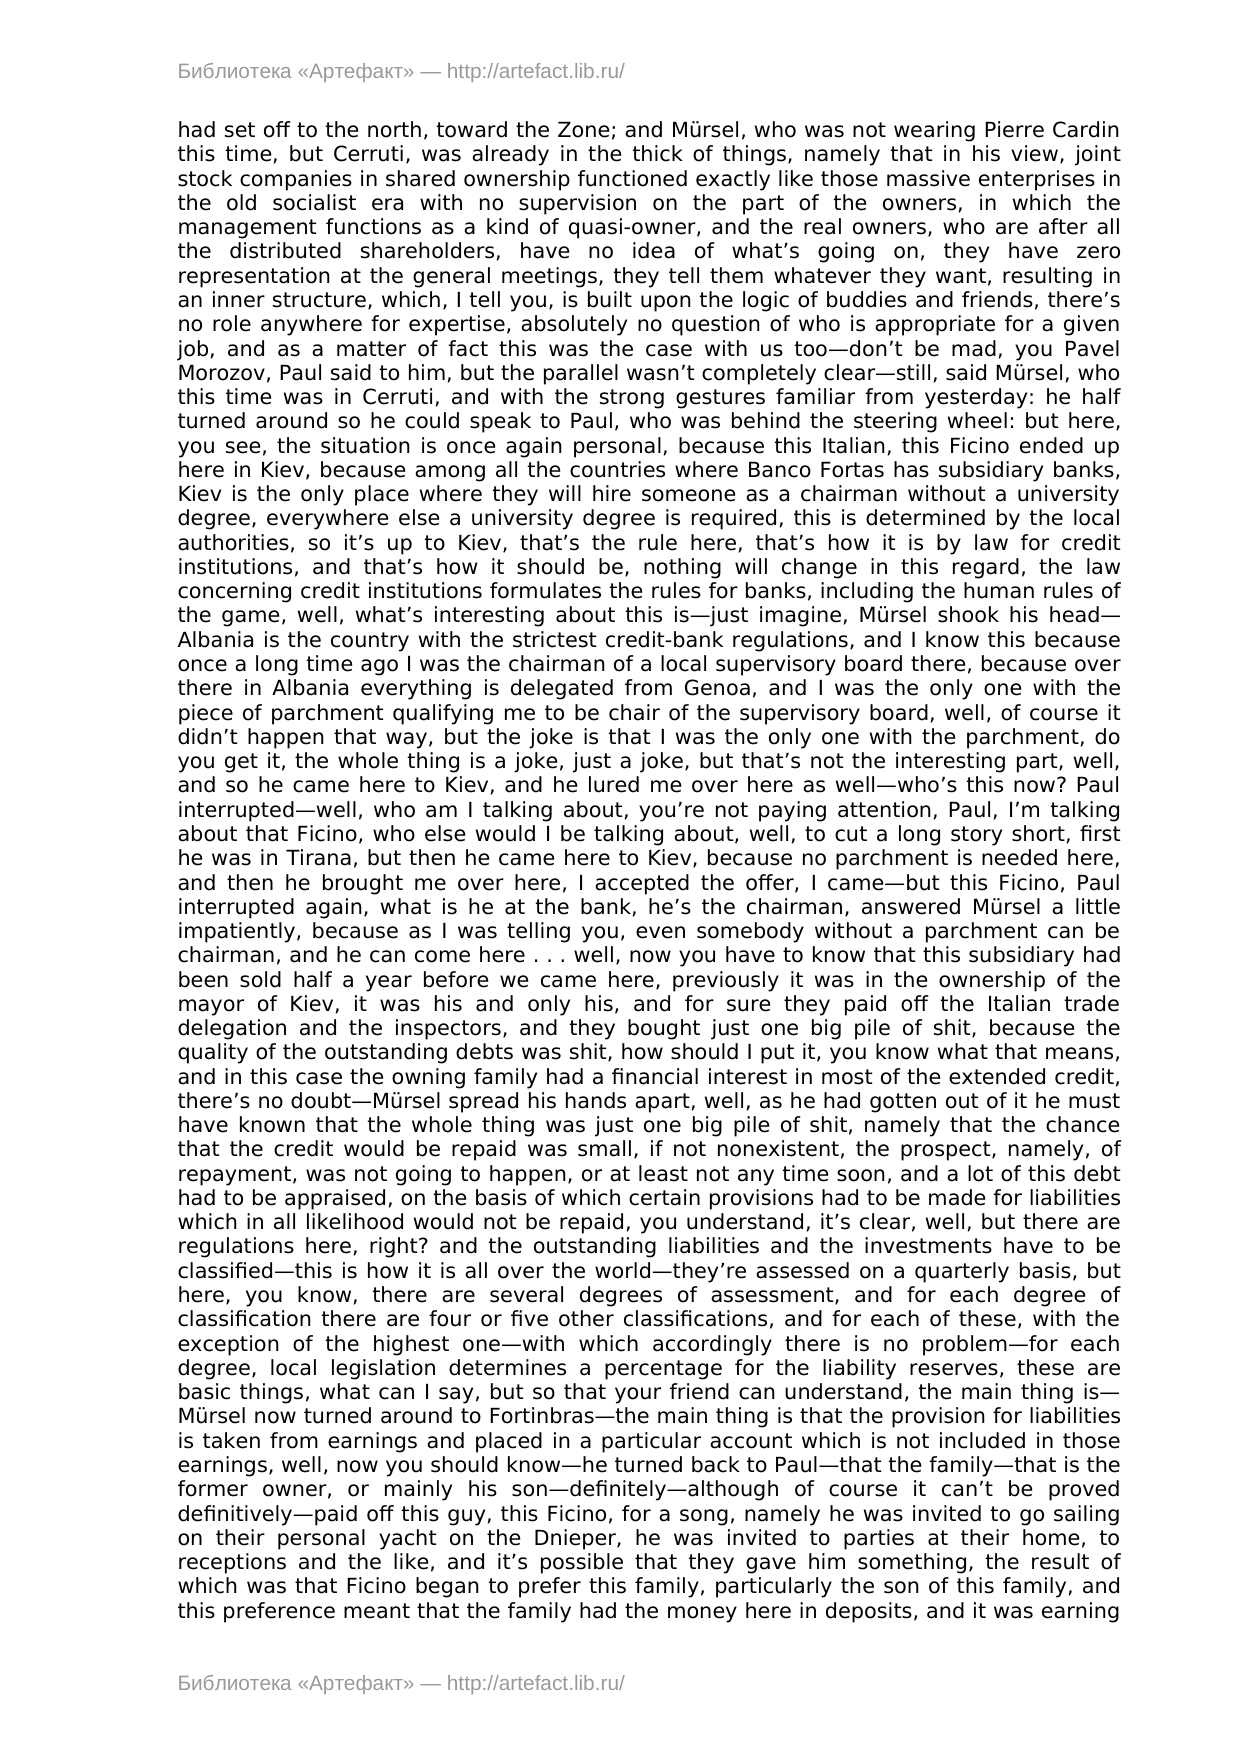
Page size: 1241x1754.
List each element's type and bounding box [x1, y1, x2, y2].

text [177, 118, 1122, 1623]
